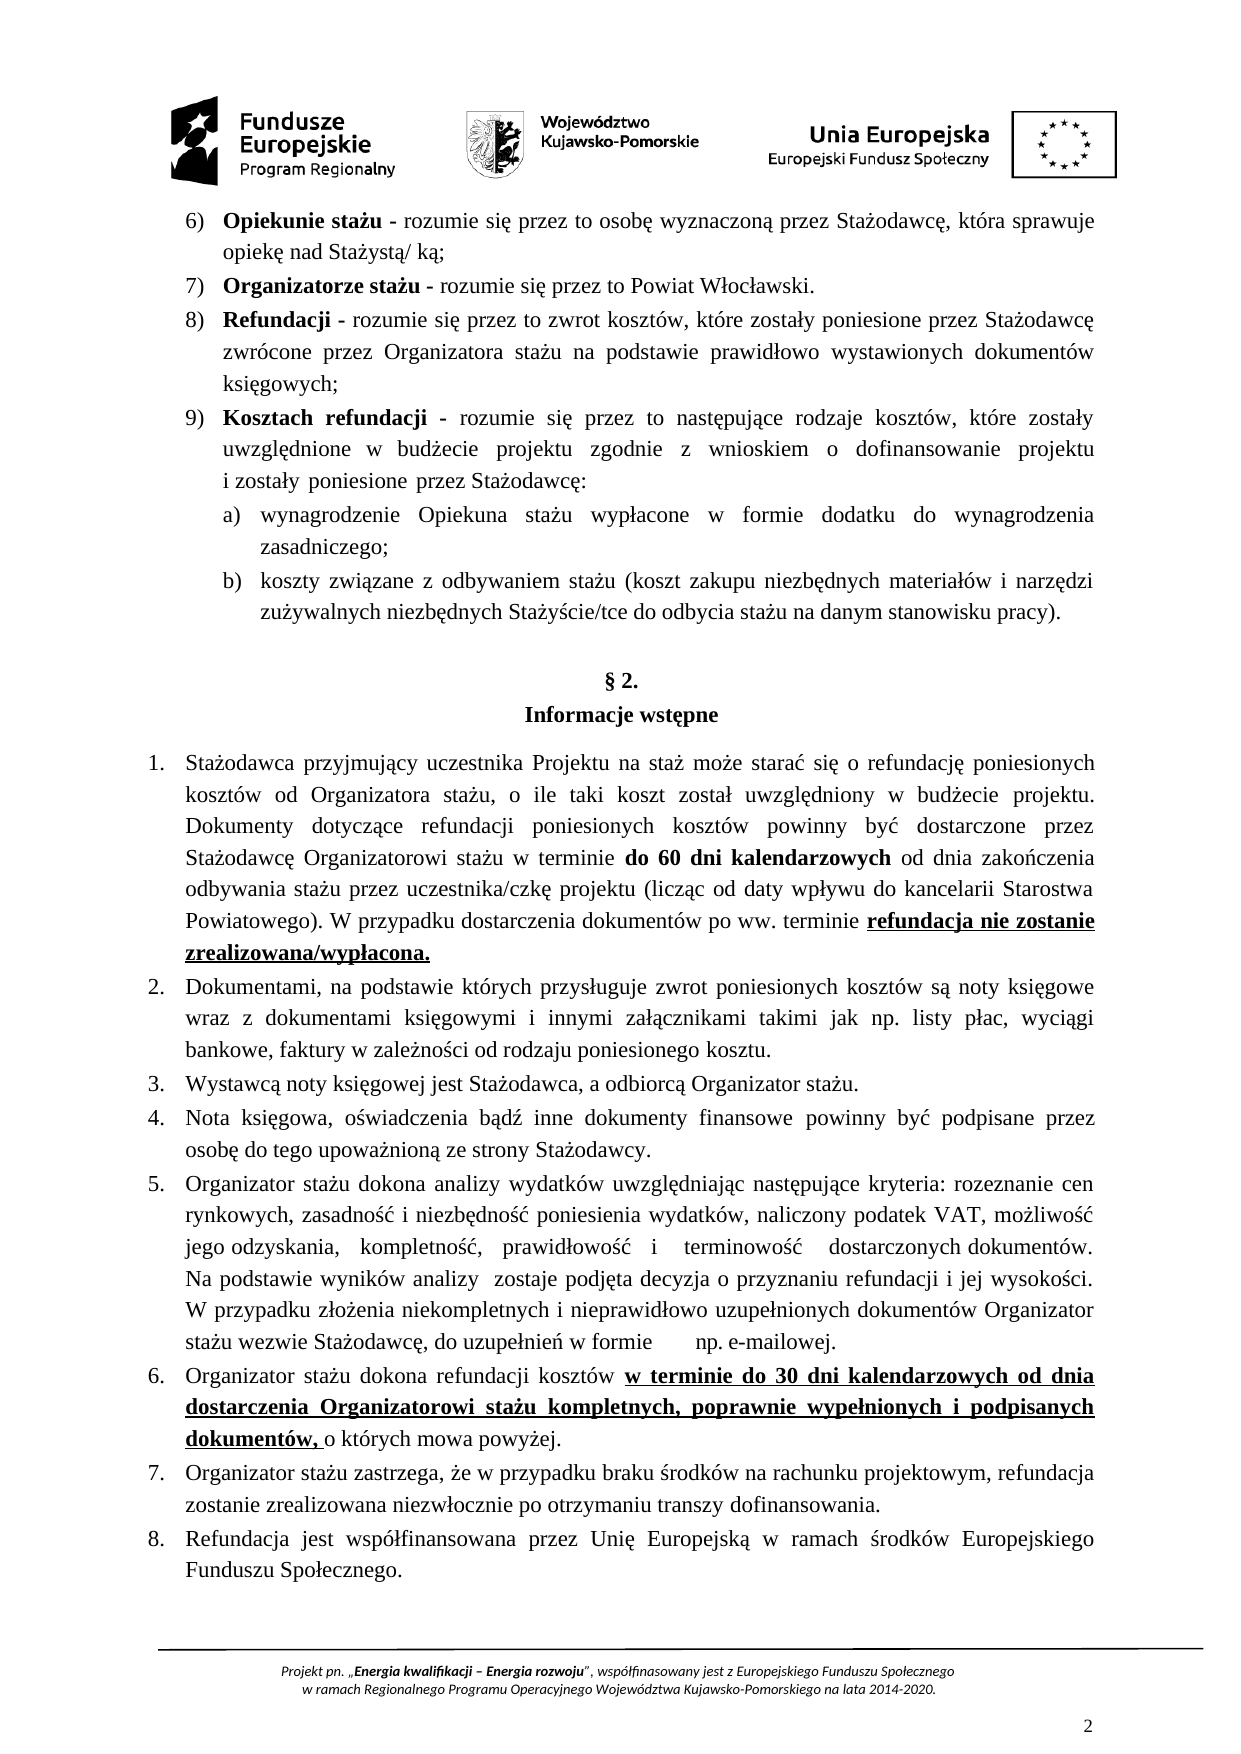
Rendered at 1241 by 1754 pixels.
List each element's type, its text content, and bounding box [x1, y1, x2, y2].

list Opiekunie stażu - rozumie się przez to osobę wyznaczoną przez Stażodawcę, która sprawuje opiekę nad Stażystą/ ką; [185, 207, 1095, 264]
list Organizator stażu dokona refundacji kosztów w terminie do 30 dni kalendarzowych od dnia dostarczenia Organizatorowi stażu kompletnych, poprawnie wypełnionych i podpisanych dokumentów, o których mowa powyżej. [148, 1362, 1095, 1451]
list koszty związane z odbywaniem stażu (koszt zakupu niezbędnych materiałów i narzędzi zużywalnych niezbędnych Stażyście/tce do odbycia stażu na danym stanowisku pracy). [223, 567, 1095, 625]
text Informacje wstępne [148, 701, 1095, 727]
list Stażodawca przyjmujący uczestnika Projektu na staż może starać się o refundację poniesionych kosztów od Organizatora stażu, o ile taki koszt został uwzględniony w budżecie projektu. Dokumenty dotyczące refundacji poniesionych kosztów powinny być dostarczone przez Stażodawcę Organizatorowi stażu w terminie do 60 dni kalendarzowych od dnia zakończenia odbywania stażu przez uczestnika/czkę projektu (licząc od daty wpływu do kancelarii Starostwa Powiatowego). W przypadku dostarczenia dokumentów po ww. terminie refundacja nie zostanie zrealizowana/wypłacona. [148, 749, 1095, 965]
list Dokumentami, na podstawie których przysługuje zwrot poniesionych kosztów są noty księgowe wraz z dokumentami księgowymi i innymi załącznikami takimi jak np. listy płac, wyciągi bankowe, faktury w zależności od rodzaju poniesionego kosztu. [148, 973, 1095, 1062]
list wynagrodzenie Opiekuna stażu wypłacone w formie dodatku do wynagrodzenia zasadniczego; [223, 501, 1095, 559]
list Organizatorze stażu - rozumie się przez to Powiat Włocławski. [185, 272, 1095, 299]
list Organizator stażu zastrzega, że w przypadku braku środków na rachunku projektowym, refundacja zostanie zrealizowana niezwłocznie po otrzymaniu transzy dofinansowania. [148, 1459, 1095, 1517]
subtitle § 2. [148, 667, 1095, 693]
list Kosztach refundacji - rozumie się przez to następujące rodzaje kosztów, które zostały uwzględnione w budżecie projektu zgodnie z wnioskiem o dofinansowanie projektu i zostały poniesione przez Stażodawcę: [185, 404, 1095, 493]
list Nota księgowa, oświadczenia bądź inne dokumenty finansowe powinny być podpisane przez osobę do tego upoważnioną ze strony Stażodawcy. [148, 1104, 1095, 1162]
list Wystawcą noty księgowej jest Stażodawca, a odbiorcą Organizator stażu. [148, 1070, 1095, 1096]
list Refundacji - rozumie się przez to zwrot kosztów, które zostały poniesione przez Stażodawcę zwrócone przez Organizatora stażu na podstawie prawidłowo wystawionych dokumentów księgowych; [185, 307, 1095, 396]
list Refundacja jest współfinansowana przez Unię Europejską w ramach środków Europejskiego Funduszu Społecznego. [148, 1525, 1095, 1583]
list Organizator stażu dokona analizy wydatków uwzględniając następujące kryteria: rozeznanie cen rynkowych, zasadność i niezbędność poniesienia wydatków, naliczony podatek VAT, możliwość jego odzyskania, kompletność, prawidłowość i terminowość dostarczonych dokumentów. Na podstawie wyników analizy zostaje podjęta decyzja o przyznaniu refundacji i jej wysokości. W przypadku złożenia niekompletnych i nieprawidłowo uzupełnionych dokumentów Organizator stażu wezwie Stażodawcę, do uzupełnień w formie np. e-mailowej. [148, 1170, 1095, 1354]
picture [147, 73, 1140, 207]
